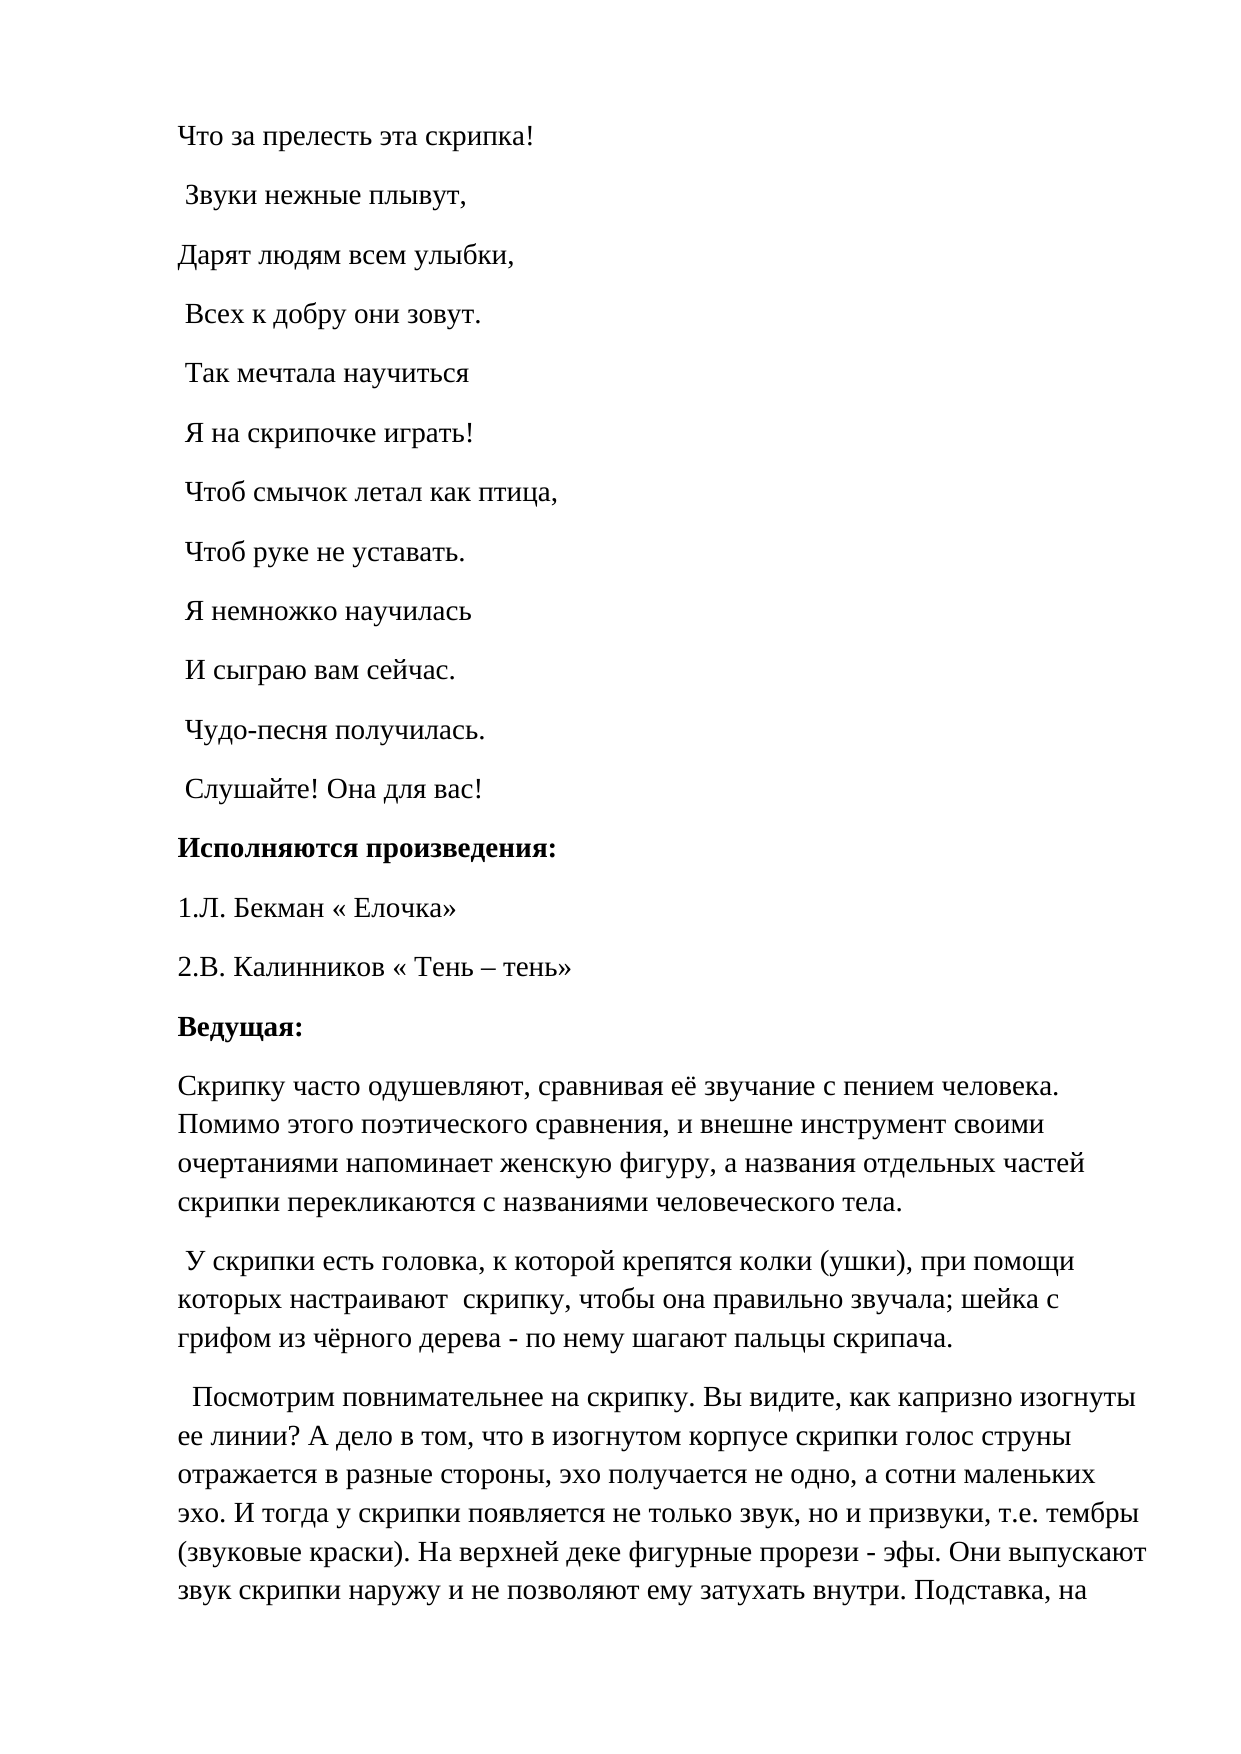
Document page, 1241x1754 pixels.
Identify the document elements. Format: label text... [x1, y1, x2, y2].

text Ведущая: [177, 1009, 1152, 1042]
text Чтоб руке не уставать. [177, 534, 1152, 567]
text Исполняются произведения: [177, 831, 1152, 864]
text Скрипку часто одушевляют, сравнивая её звучание с пением человека. Помимо этого поэтического сравнения, и внешне инструмент своими очертаниями напоминает женскую фигуру, а названия отдельных частей скрипки перекликаются с названиями человеческого тела. [177, 1068, 1152, 1217]
text 1.Л. Бекман « Елочка» [177, 890, 1152, 923]
text Всех к добру они зовут. [177, 296, 1152, 330]
text Я на скрипочке играть! [177, 415, 1152, 448]
text Чтоб смычок летал как птица, [177, 474, 1152, 508]
text И сыграю вам сейчас. [177, 652, 1152, 686]
text Дарят людям всем улыбки, [177, 237, 1152, 270]
text У скрипки есть головка, к которой крепятся колки (ушки), при помощи которых настраивают скрипку, чтобы она правильно звучала; шейка с грифом из чёрного дерева - по нему шагают пальцы скрипача. [177, 1243, 1152, 1354]
text Я немножко научилась [177, 593, 1152, 627]
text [177, 1379, 1152, 1606]
text 2.В. Калинников « Тень – тень» [177, 949, 1152, 983]
text Так мечтала научиться [177, 356, 1152, 389]
text Чудо-песня получилась. [177, 712, 1152, 745]
text Что за прелесть эта скрипка! [177, 118, 1152, 152]
text Слушайте! Она для вас! [177, 771, 1152, 805]
text Звуки нежные плывут, [177, 177, 1152, 211]
